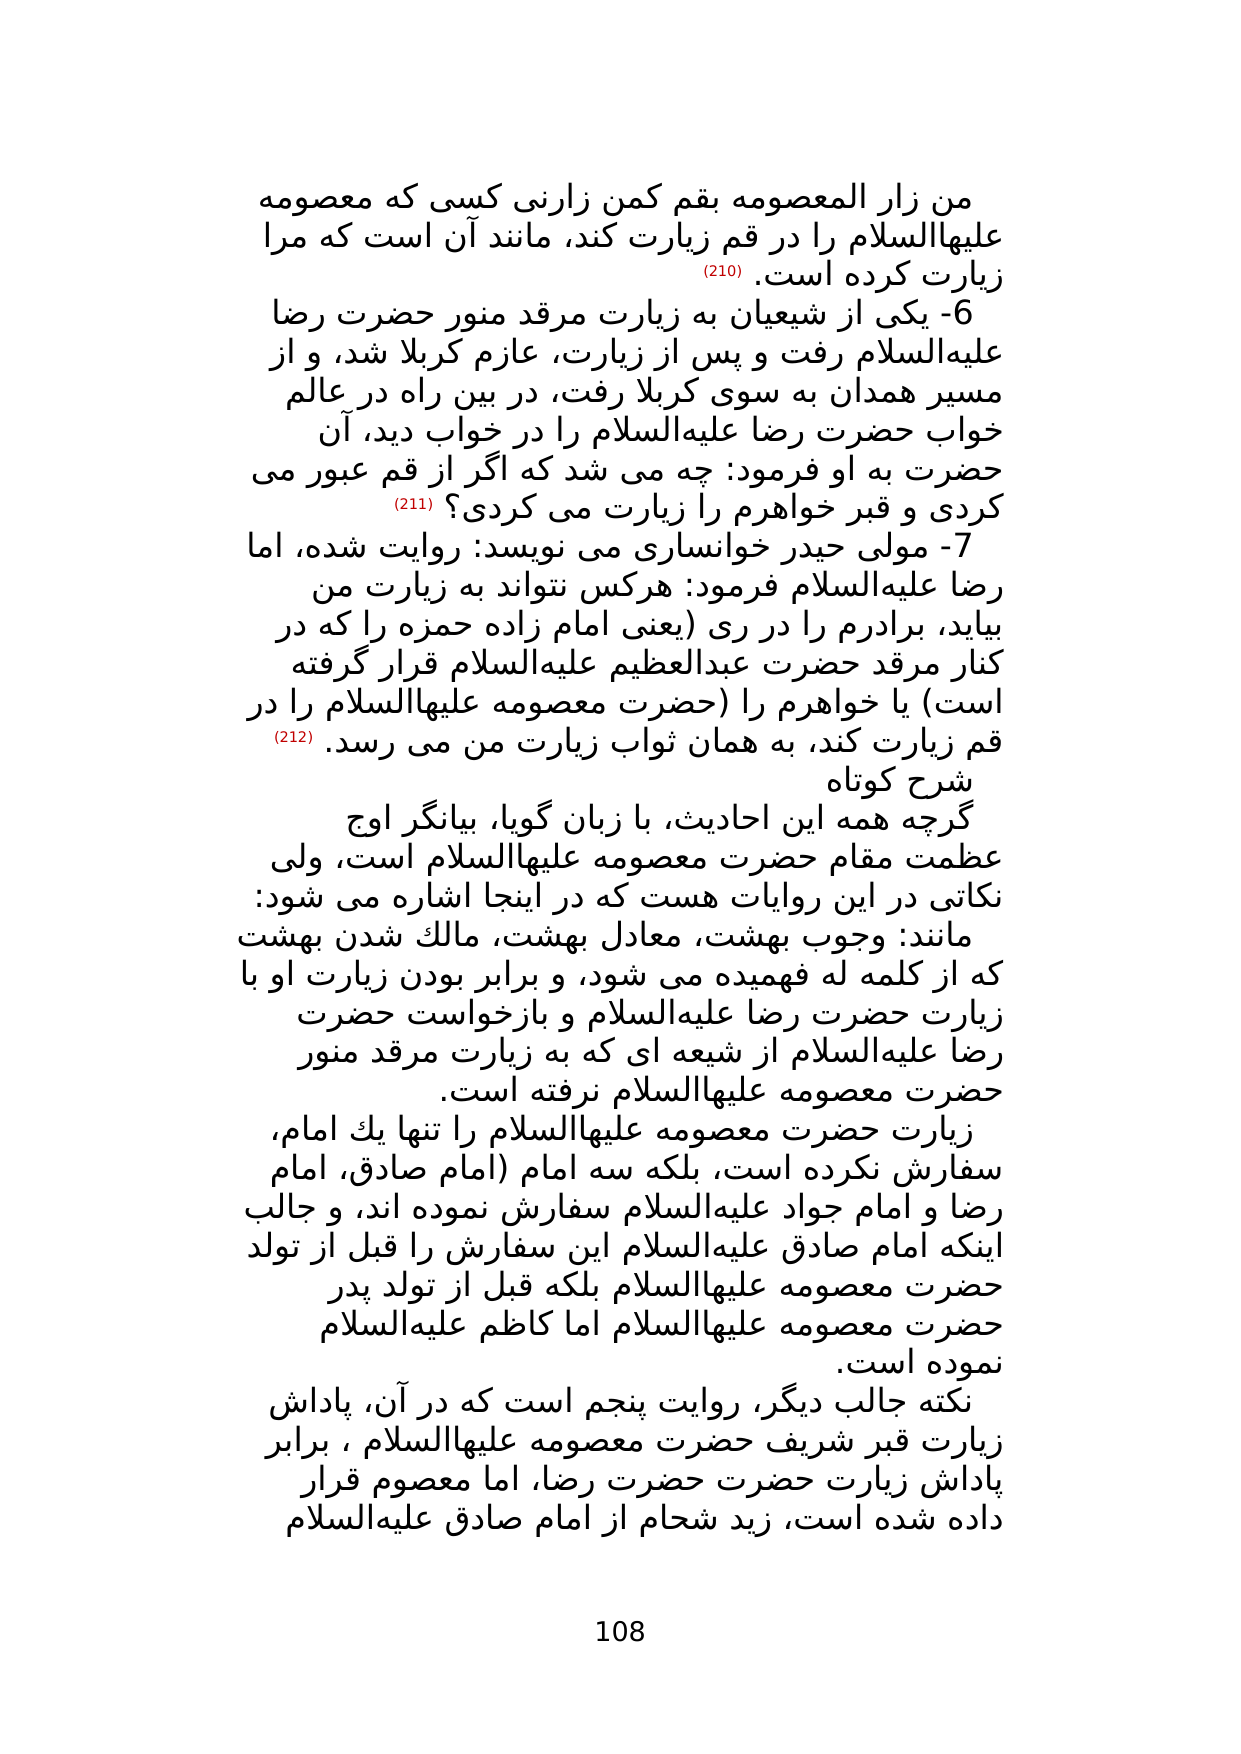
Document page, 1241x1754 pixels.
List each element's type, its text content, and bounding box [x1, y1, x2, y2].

text 6- يكى از شيعيان به زيارت مرقد منور حضرت رضا عليه‌السلام رفت و پس از زيارت، عازم كربلا شد، و از مسير همدان به سوى كربلا رفت، در بين راه در عالم خواب حضرت رضا عليه‌السلام را در خواب ديد، آن حضرت به او فرمود: چه مى شد كه اگر از قم عبور مى كردى و قبر خواهرم را زيارت مى كردى؟ (211) [236, 294, 1004, 527]
text مانند: وجوب بهشت، معادل بهشت، مالك شدن بهشت كه از كلمه له فهميده مى شود، و برابر بودن زيارت او با زيارت حضرت رضا عليه‌السلام و بازخواست حضرت رضا عليه‌السلام از شيعه اى كه به زيارت مرقد منور حضرت معصومه عليها‌السلام نرفته است. [236, 915, 1004, 1110]
text گرچه همه اين احاديث، با زبان گويا، بيانگر اوج عظمت مقام حضرت معصومه عليها‌السلام است، ولى نكاتى در اين روايات هست كه در اينجا اشاره مى شود: [236, 799, 1004, 915]
text زيارت حضرت معصومه عليها‌السلام را تنها يك امام، سفارش نكرده است، بلكه سه امام (امام صادق، امام رضا و امام جواد عليه‌السلام سفارش نموده اند، و جالب اينكه امام صادق عليه‌السلام اين سفارش را قبل از تولد حضرت معصومه عليها‌السلام بلكه قبل از تولد پدر حضرت معصومه عليها‌السلام اما كاظم عليه‌السلام نموده است. [236, 1110, 1004, 1382]
text 7- مولى حيدر خوانسارى مى نويسد: روايت شده، اما رضا عليه‌السلام فرمود: هركس نتواند به زيارت من بيايد، برادرم را در رى (يعنى امام زاده حمزه را كه در كنار مرقد حضرت عبدالعظيم عليه‌السلام قرار گرفته است) يا خواهرم را (حضرت معصومه عليها‌السلام را در قم زيارت كند، به همان ثواب زيارت من مى رسد. (212) [236, 527, 1004, 760]
text شرح كوتاه [236, 760, 1004, 799]
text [236, 1382, 1004, 1537]
text من زار المعصومه بقم كمن زارنى كسى كه معصومه عليها‌السلام را در قم زيارت كند، مانند آن است كه مرا زيارت كرده است. (210) [236, 177, 1004, 294]
